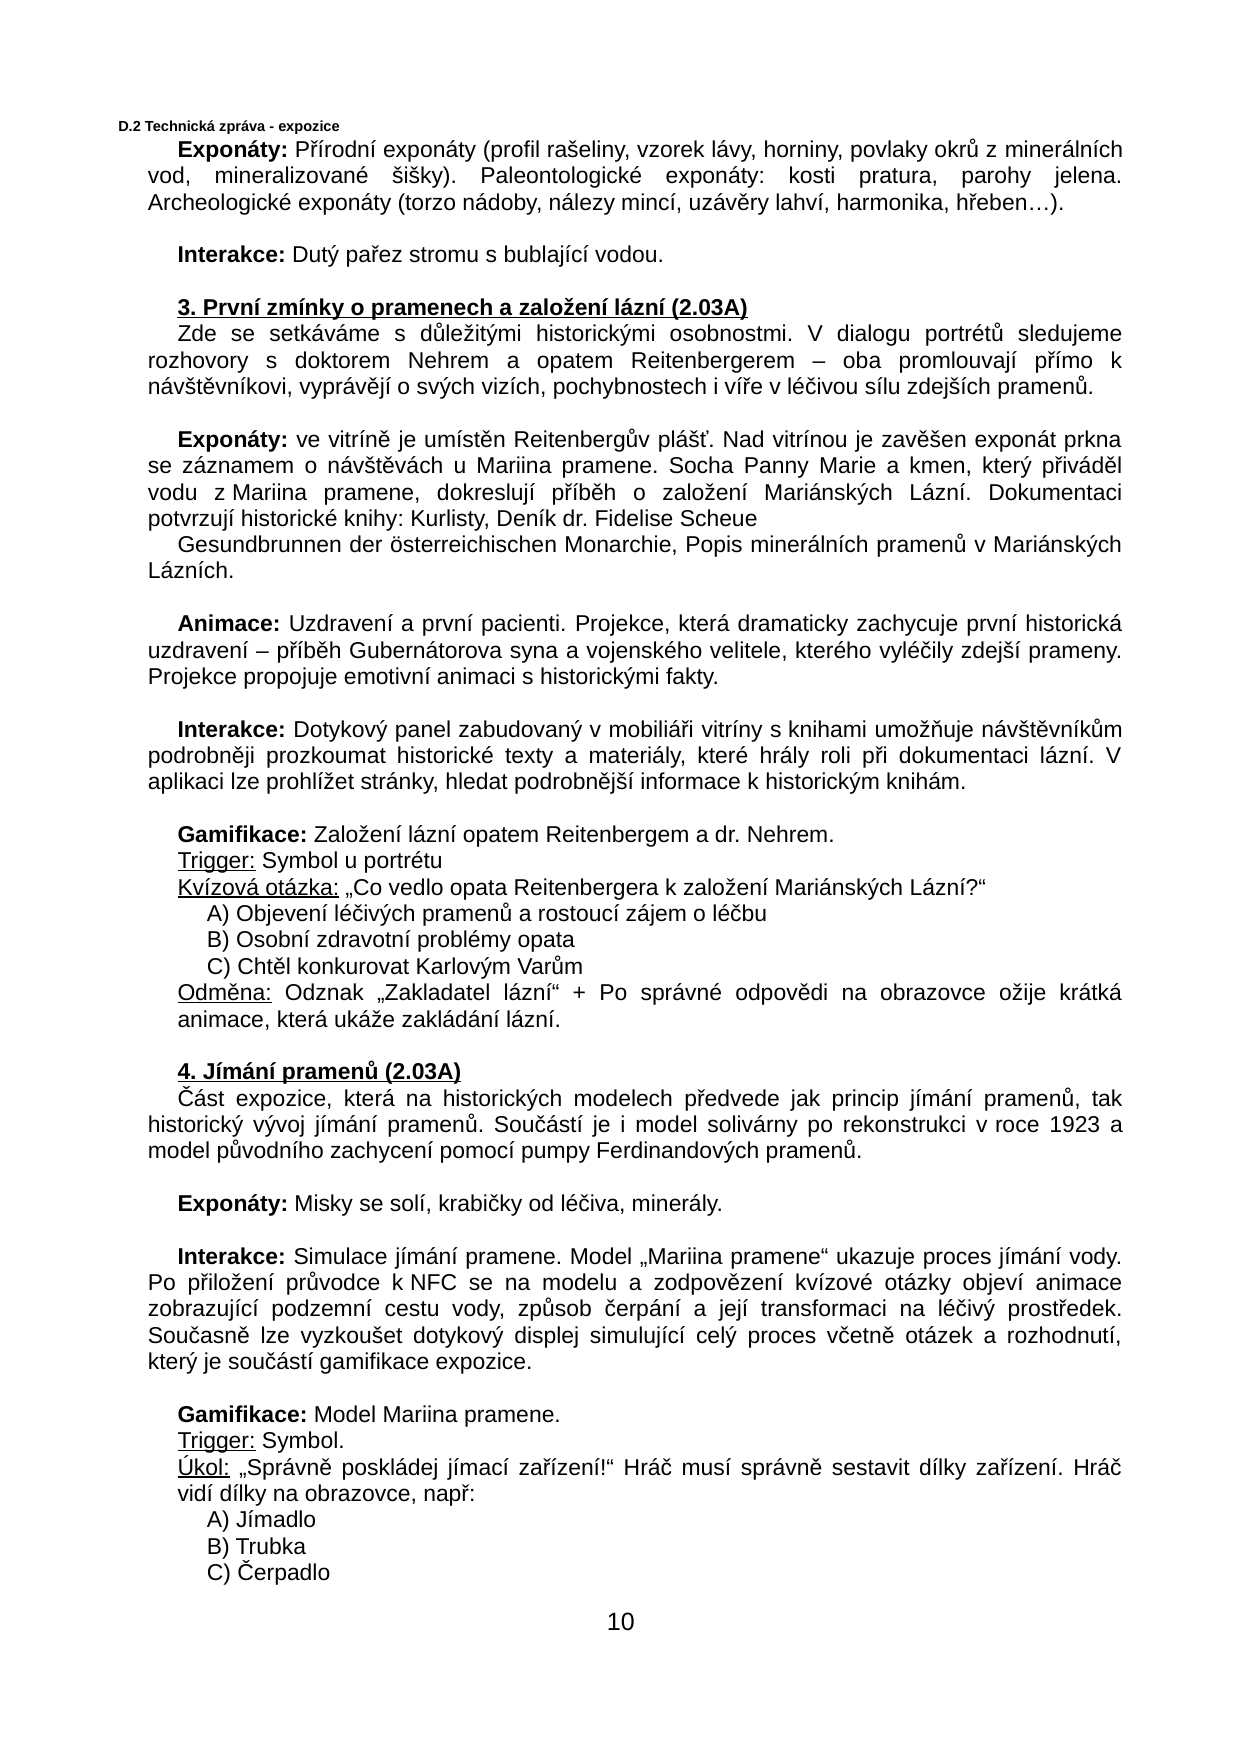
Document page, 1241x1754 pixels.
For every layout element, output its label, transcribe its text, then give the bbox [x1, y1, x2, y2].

text Exponáty: ve vitríně je umístěn Reitenbergův plášť. Nad vitrínou je zavěšen exponát prkna se záznamem o návštěvách u Mariina pramene. Socha Panny Marie a kmen, který přiváděl vodu z Mariina pramene, dokreslují příběh o založení Mariánských Lázní. Dokumentaci potvrzují historické knihy: Kurlisty, Deník dr. Fidelise Scheue [148, 426, 1123, 531]
text Interakce: Dotykový panel zabudovaný v mobiliáři vitríny s knihami umožňuje návštěvníkům podrobněji prozkoumat historické texty a materiály, které hrály roli při dokumentaci lázní. V aplikaci lze prohlížet stránky, hledat podrobnější informace k historickým knihám. [148, 716, 1123, 795]
text Gamifikace: Model Mariina pramene. [148, 1401, 1123, 1427]
text 3. První zmínky o pramenech a založení lázní (2.03A) [148, 294, 1123, 320]
text Úkol: „Správně poskládej jímací zařízení!“ Hráč musí správně sestavit dílky zařízení. Hráč vidí dílky na obrazovce, např: [177, 1453, 1123, 1506]
text C) Čerpadlo [177, 1559, 1123, 1585]
text Interakce: Simulace jímání pramene. Model „Mariina pramene“ ukazuje proces jímání vody. Po přiložení průvodce k NFC se na modelu a zodpovězení kvízové otázky objeví animace zobrazující podzemní cestu vody, způsob čerpání a její transformaci na léčivý prostředek. Současně lze vyzkoušet dotykový displej simulující celý proces včetně otázek a rozhodnutí, který je součástí gamifikace expozice. [148, 1243, 1123, 1374]
text Trigger: Symbol. [148, 1427, 1123, 1453]
text Kvízová otázka: „Co vedlo opata Reitenbergera k založení Mariánských Lázní?“ [148, 874, 1123, 900]
text A) Objevení léčivých pramenů a rostoucí zájem o léčbu [177, 900, 1123, 926]
text 4. Jímání pramenů (2.03A) [148, 1058, 1123, 1084]
text Gamifikace: Založení lázní opatem Reitenbergem a dr. Nehrem. [148, 821, 1123, 847]
text A) Jímadlo [177, 1506, 1123, 1533]
text Odměna: Odznak „Zakladatel lázní“ + Po správné odpovědi na obrazovce ožije krátká animace, která ukáže zakládání lázní. [177, 979, 1123, 1032]
text C) Chtěl konkurovat Karlovým Varům [177, 953, 1123, 979]
text Interakce: Dutý pařez stromu s bublající vodou. [148, 241, 1123, 268]
text Exponáty: Přírodní exponáty (profil rašeliny, vzorek lávy, horniny, povlaky okrů z minerálních vod, mineralizované šišky). Paleontologické exponáty: kosti pratura, parohy jelena. Archeologické exponáty (torzo nádoby, nálezy mincí, uzávěry lahví, harmonika, hřeben…). [148, 136, 1123, 215]
text B) Trubka [177, 1533, 1123, 1559]
text Animace: Uzdravení a první pacienti. Projekce, která dramaticky zachycuje první historická uzdravení – příběh Gubernátorova syna a vojenského velitele, kterého vyléčily zdejší prameny. Projekce propojuje emotivní animaci s historickými fakty. [148, 610, 1123, 689]
text B) Osobní zdravotní problémy opata [177, 926, 1123, 953]
text Gesundbrunnen der österreichischen Monarchie, Popis minerálních pramenů v Mariánských Lázních. [148, 531, 1123, 584]
text Zde se setkáváme s důležitými historickými osobnostmi. V dialogu portrétů sledujeme rozhovory s doktorem Nehrem a opatem Reitenbergerem – oba promlouvají přímo k návštěvníkovi, vyprávějí o svých vizích, pochybnostech i víře v léčivou sílu zdejších pramenů. [148, 320, 1123, 399]
text Část expozice, která na historických modelech předvede jak princip jímání pramenů, tak historický vývoj jímání pramenů. Součástí je i model solivárny po rekonstrukci v roce 1923 a model původního zachycení pomocí pumpy Ferdinandových pramenů. [148, 1084, 1123, 1164]
text Trigger: Symbol u portrétu [148, 847, 1123, 874]
text Exponáty: Misky se solí, krabičky od léčiva, minerály. [148, 1190, 1123, 1216]
